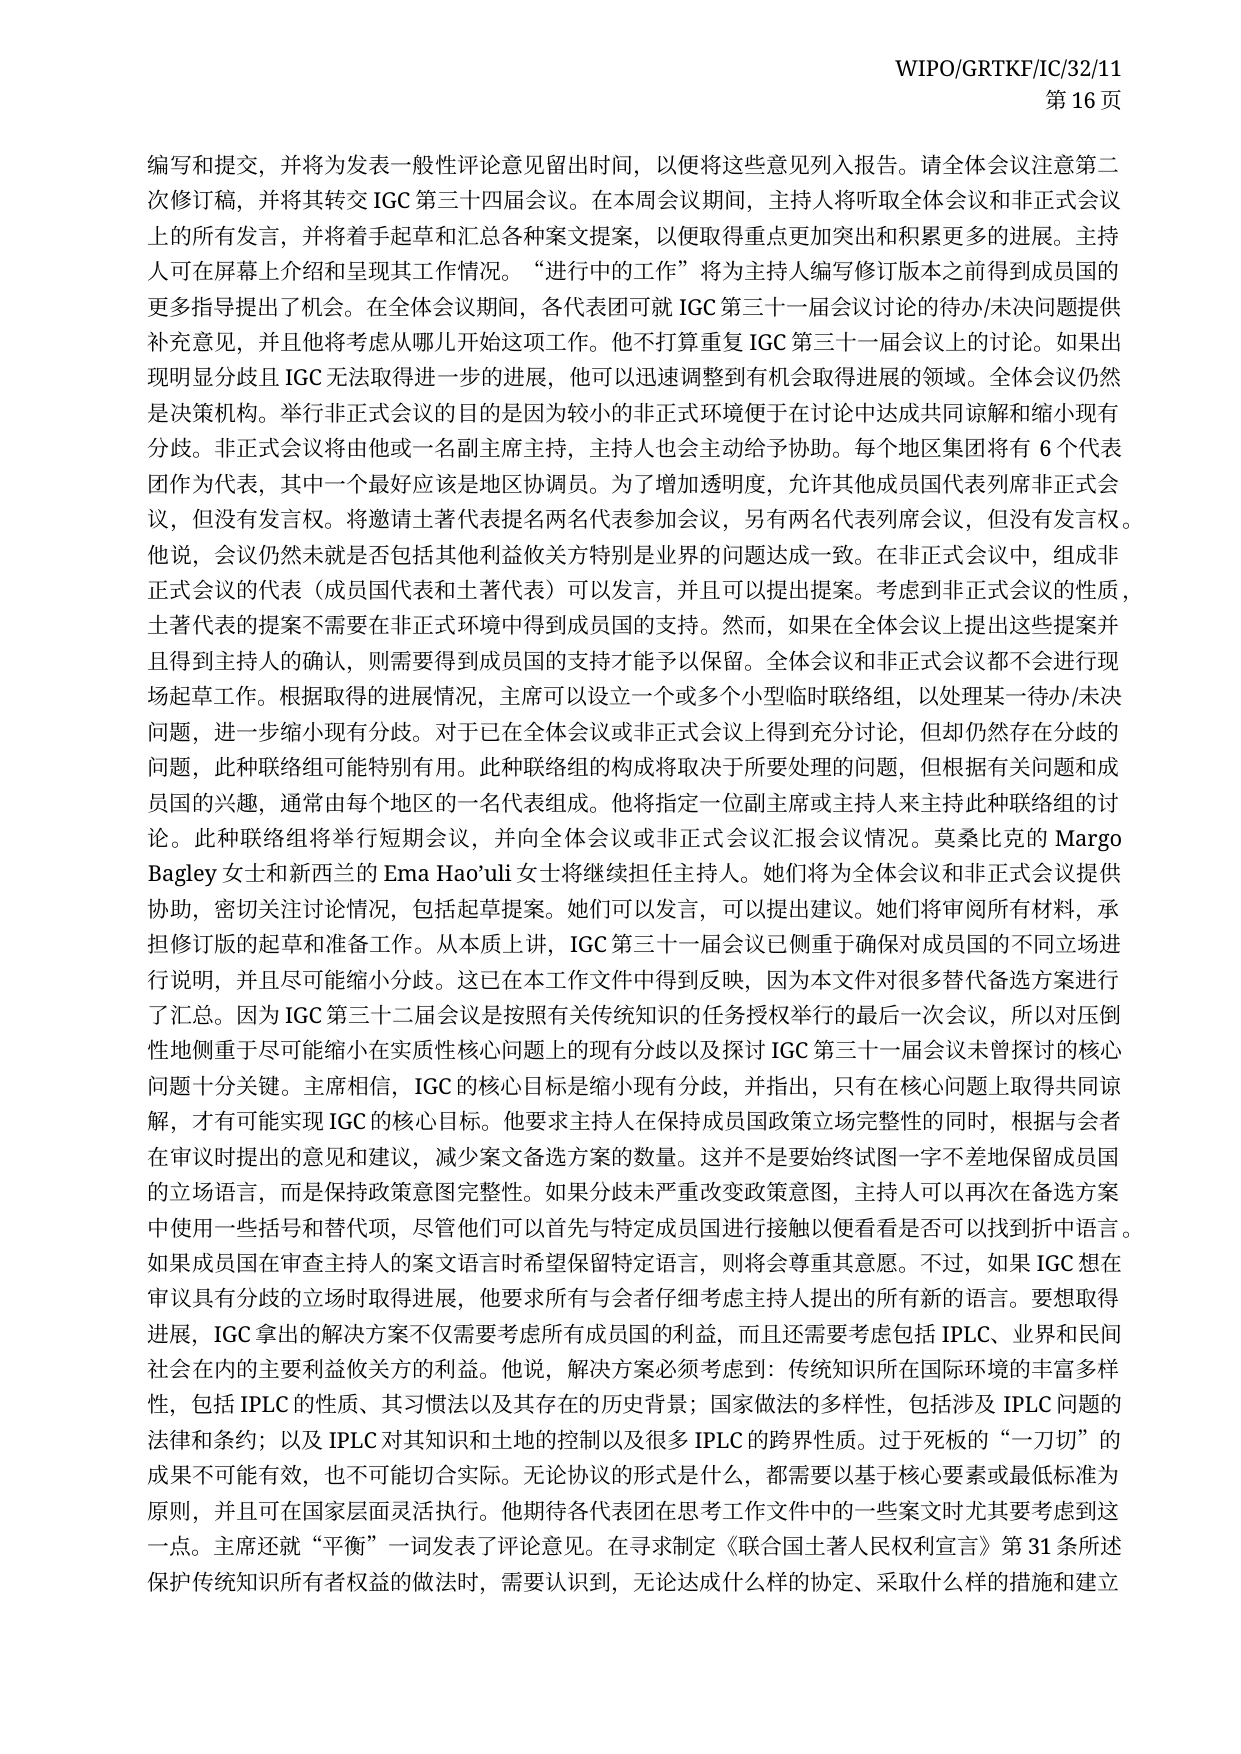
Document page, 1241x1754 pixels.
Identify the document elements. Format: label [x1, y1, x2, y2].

list [148, 144, 1122, 1596]
